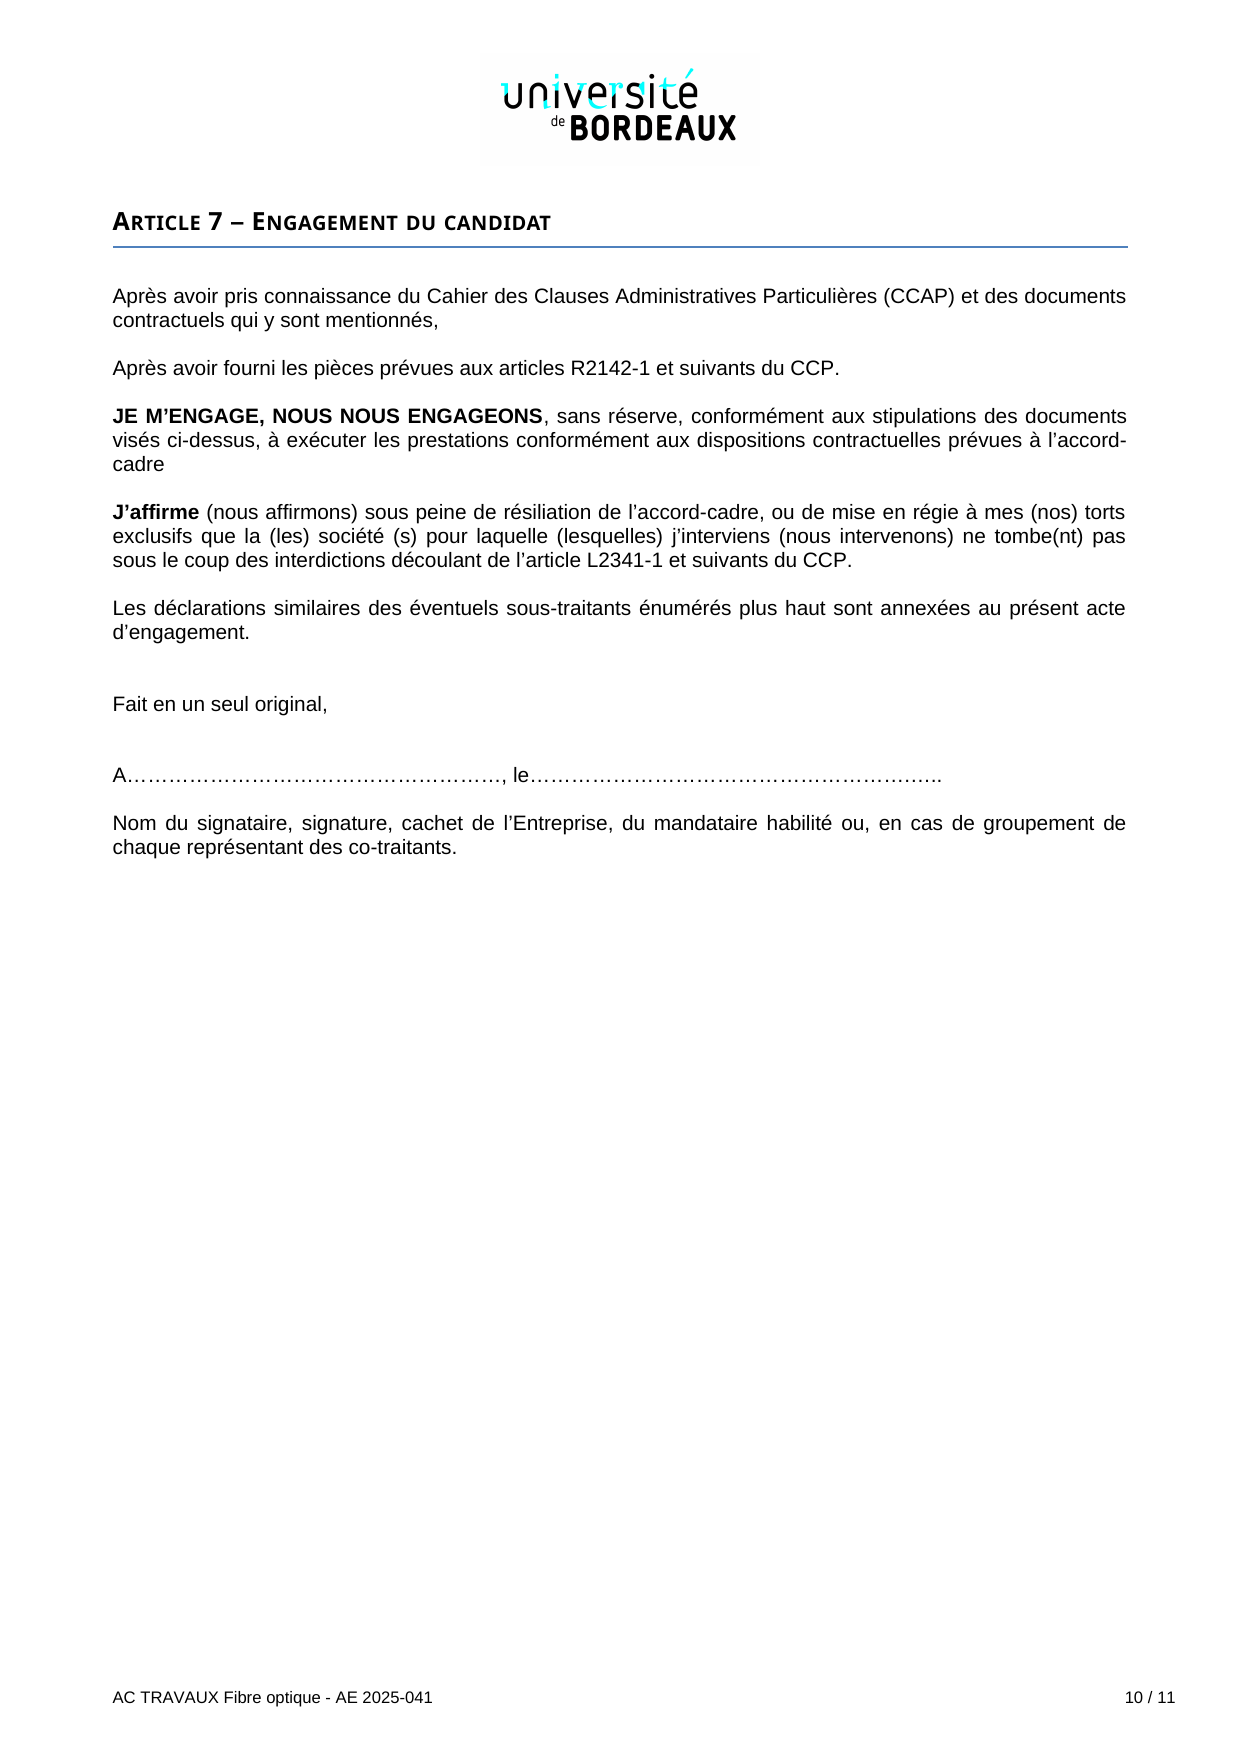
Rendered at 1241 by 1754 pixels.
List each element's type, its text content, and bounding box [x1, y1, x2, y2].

text A………………………………………………, le……………………………………………….….. [112, 763, 1128, 787]
text Après avoir pris connaissance du Cahier des Clauses Administratives Particulières (CCAP) et des documents contractuels qui y sont mentionnés, [112, 284, 1128, 332]
text Nom du signataire, signature, cachet de l’Entreprise, du mandataire habilité ou, en cas de groupement de chaque représentant des co-traitants. [112, 811, 1128, 859]
text JE M’ENGAGE, NOUS NOUS ENGAGEONS, sans réserve, conformément aux stipulations des documents visés ci-dessus, à exécuter les prestations conformément aux dispositions contractuelles prévues à l’accord- cadre [112, 404, 1128, 476]
text J’affirme (nous affirmons) sous peine de résiliation de l’accord-cadre, ou de mise en régie à mes (nos) torts exclusifs que la (les) société (s) pour laquelle (lesquelles) j’interviens (nous intervenons) ne tombe(nt) pas sous le coup des interdictions découlant de l’article L2341-1 et suivants du CCP. [112, 500, 1128, 572]
text Les déclarations similaires des éventuels sous-traitants énumérés plus haut sont annexées au présent acte d’engagement. [112, 596, 1128, 643]
title Article 7 – Engagement du candidat [112, 203, 1128, 248]
text Après avoir fourni les pièces prévues aux articles R2142-1 et suivants du CCP. [112, 356, 1128, 380]
picture [479, 53, 761, 166]
text Fait en un seul original, [112, 691, 1128, 715]
